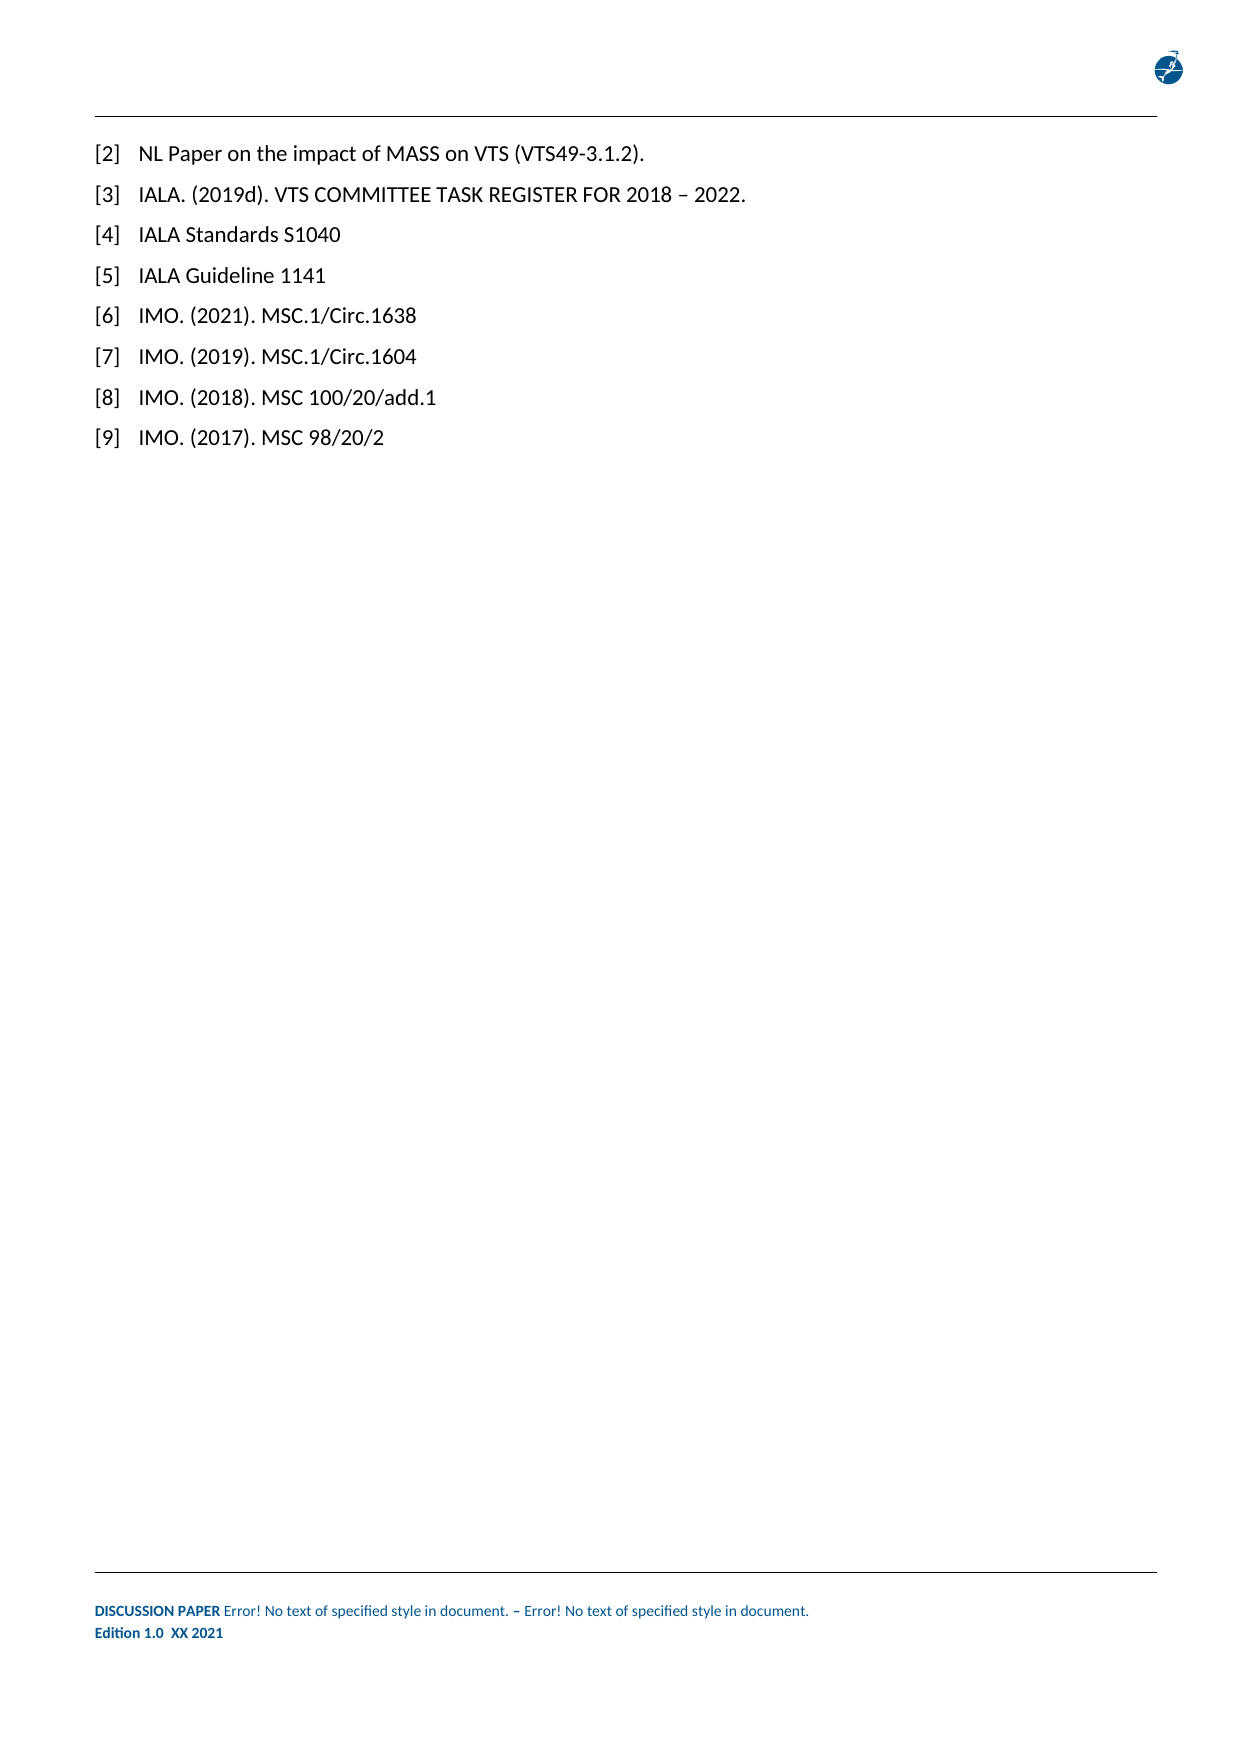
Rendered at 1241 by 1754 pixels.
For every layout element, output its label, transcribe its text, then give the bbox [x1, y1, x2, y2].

picture [1123, 0, 1241, 119]
list IMO. (2021). MSC.1/Circ.1638 [94, 302, 1157, 330]
list IMO. (2018). MSC 100/20/add.1 [94, 383, 1157, 411]
list NL Paper on the impact of MASS on VTS (VTS49-3.1.2). [94, 139, 1157, 168]
list IALA Guideline 1141 [94, 261, 1157, 289]
list IALA. (2019d). VTS COMMITTEE TASK REGISTER FOR 2018 – 2022. [94, 180, 1157, 208]
list IALA Standards S1040 [94, 221, 1157, 249]
list IMO. (2017). MSC 98/20/2 [94, 423, 1157, 451]
list IMO. (2019). MSC.1/Circ.1604 [94, 342, 1157, 370]
